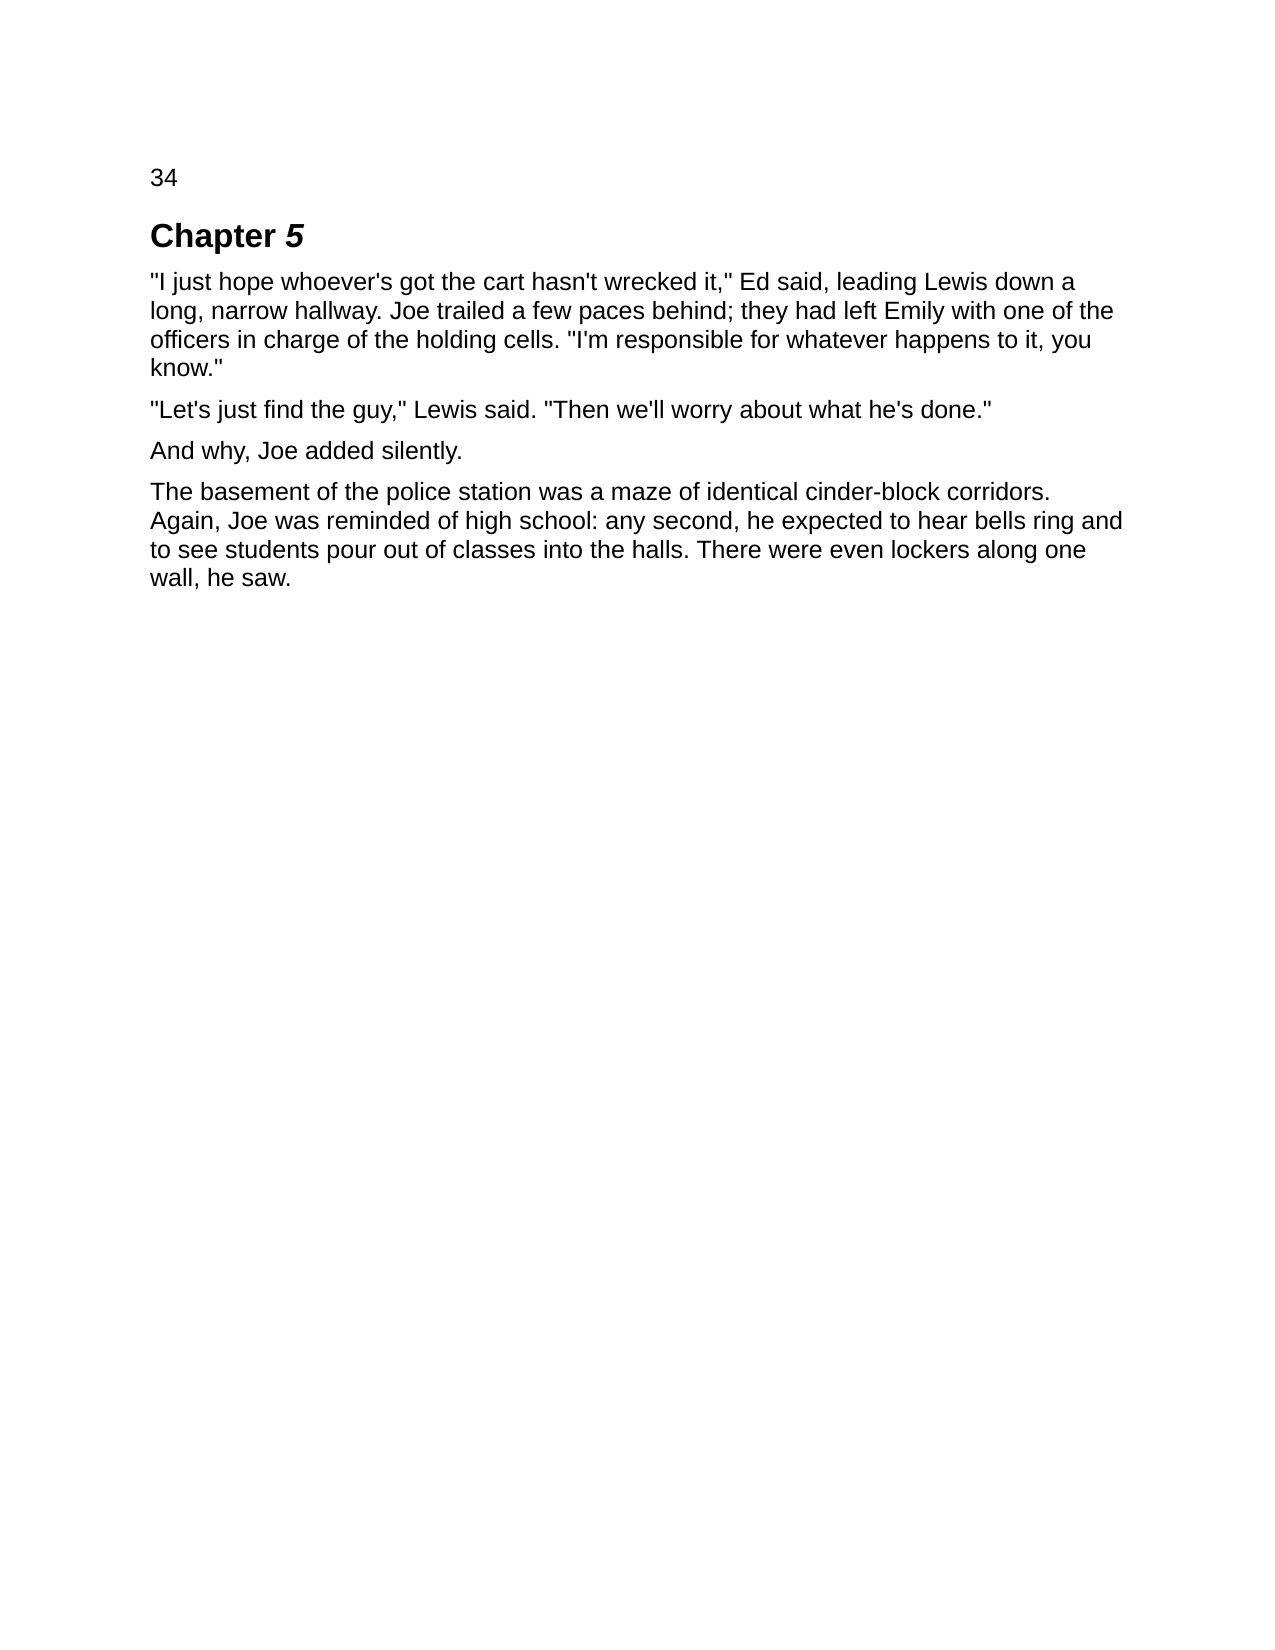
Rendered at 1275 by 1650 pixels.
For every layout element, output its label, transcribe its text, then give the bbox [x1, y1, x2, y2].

text The basement of the police station was a maze of identical cinder-block corridors. Again, Joe was reminded of high school: any second, he expected to hear bells ring and to see students pour out of classes into the halls. There were even lockers along one wall, he saw. [150, 477, 1125, 592]
text "Let's just find the guy," Lewis said. "Then we'll worry about what he's done." [150, 395, 1125, 423]
text "I just hope whoever's got the cart hasn't wrecked it," Ed said, leading Lewis down a long, narrow hallway. Joe trailed a few paces behind; they had left Emily with one of the officers in charge of the holding cells. "I'm responsible for whatever happens to it, you know." [150, 267, 1125, 382]
subtitle Chapter 5 [150, 216, 1125, 255]
text And why, Joe added silently. [150, 436, 1125, 465]
text 34 [150, 162, 1125, 191]
